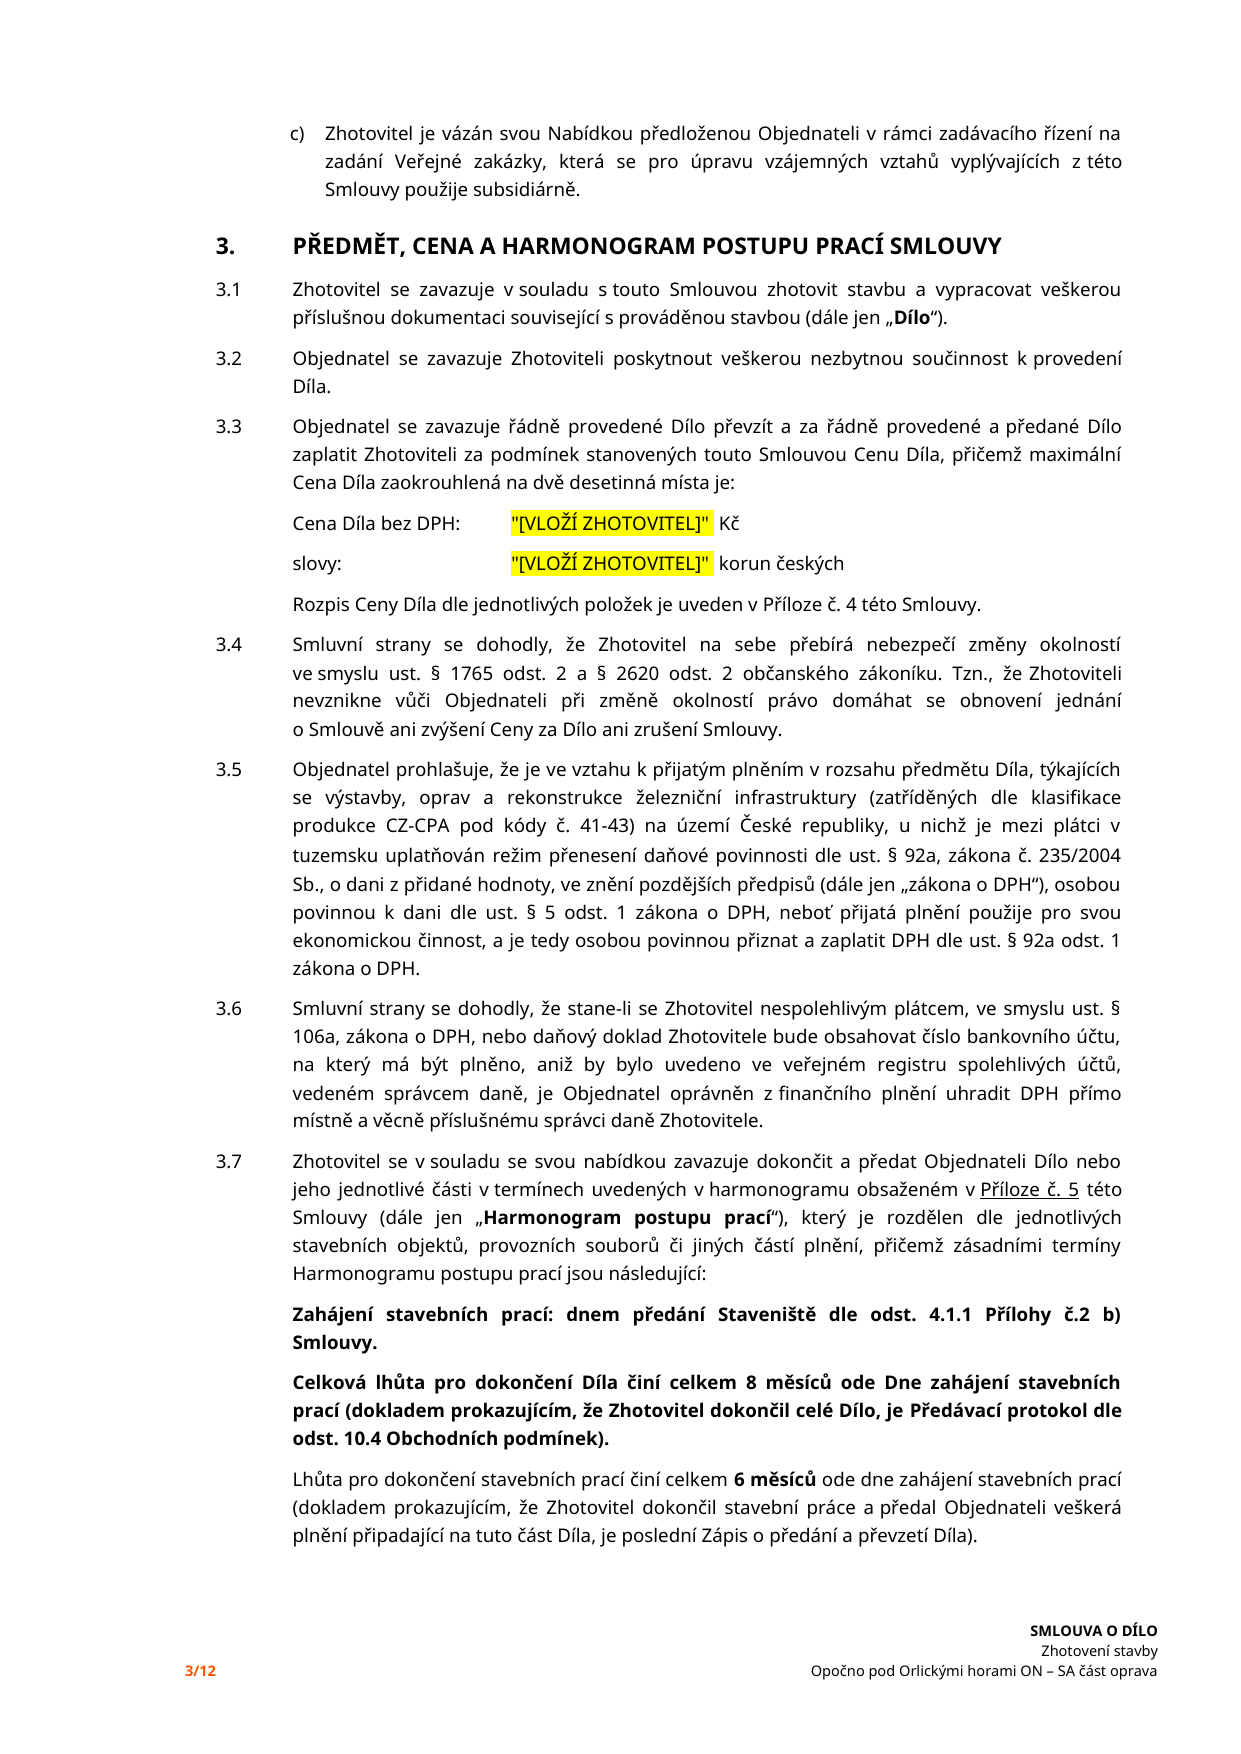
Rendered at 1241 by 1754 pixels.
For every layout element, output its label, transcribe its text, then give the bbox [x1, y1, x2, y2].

text Zhotovitel je vázán svou Nabídkou předloženou Objednateli v rámci zadávacího řízení na zadání Veřejné zakázky, která se pro úpravu vzájemných vztahů vyplývajících z této Smlouvy použije subsidiárně. [289, 121, 1122, 202]
text Smluvní strany se dohodly, že Zhotovitel na sebe přebírá nebezpečí změny okolností ve smyslu ust. § 1765 odst. 2 a § 2620 odst. 2 občanského zákoníku. Tzn., že Zhotoviteli nevznikne vůči Objednateli při změně okolností právo domáhat se obnovení jednání o Smlouvě ani zvýšení Ceny za Dílo ani zrušení Smlouvy. [216, 632, 1122, 741]
text PŘEDMĚT, CENA A HARMONOGRAM POSTUPU PRACÍ SMLOUVY [216, 230, 1122, 261]
text slovy: korun českých [292, 551, 511, 576]
text Lhůta pro dokončení stavebních prací činí celkem 6 měsíců ode dne zahájení stavebních prací (dokladem prokazujícím, že Zhotovitel dokončil stavební práce a předal Objednateli veškerá plnění připadající na tuto část Díla, je poslední Zápis o předání a převzetí Díla). [292, 1466, 1122, 1548]
text Objednatel se zavazuje Zhotoviteli poskytnout veškerou nezbytnou součinnost k provedení Díla. [216, 345, 1122, 399]
text Cena Díla bez DPH: Kč [292, 510, 511, 536]
text Rozpis Ceny Díla dle jednotlivých položek je uveden v Příloze č. 4 této Smlouvy. [292, 591, 1122, 617]
text Zhotovitel se zavazuje v souladu s touto Smlouvou zhotovit stavbu a vypracovat veškerou příslušnou dokumentaci související s prováděnou stavbou (dále jen „Dílo“). [216, 277, 1122, 330]
text slovy: korun českých [714, 551, 1122, 576]
text Objednatel prohlašuje, že je ve vztahu k přijatým plněním v rozsahu předmětu Díla, týkajících se výstavby, oprav a rekonstrukce železniční infrastruktury (zatříděných dle klasifikace produkce CZ-CPA pod kódy č. 41-43) na území České republiky, u nichž je mezi plátci v tuzemsku uplatňován režim přenesení daňové povinnosti dle ust. § 92a, zákona č. 235/2004 Sb., o dani z přidané hodnoty, ve znění pozdějších předpisů (dále jen „zákona o DPH“), osobou povinnou k dani dle ust. § 5 odst. 1 zákona o DPH, neboť přijatá plnění použije pro svou ekonomickou činnost, a je tedy osobou povinnou přiznat a zaplatit DPH dle ust. § 92a odst. 1 zákona o DPH. [216, 756, 1122, 981]
text Zhotovitel se v souladu se svou nabídkou zavazuje dokončit a předat Objednateli Dílo nebo jeho jednotlivé části v termínech uvedených v harmonogramu obsaženém v Příloze č. 5 této Smlouvy (dále jen „Harmonogram postupu prací“), který je rozdělen dle jednotlivých stavebních objektů, provozních souborů či jiných částí plnění, přičemž zásadními termíny Harmonogramu postupu prací jsou následující: [216, 1148, 1122, 1286]
text Cena Díla bez DPH: Kč [714, 510, 1122, 536]
text Celková lhůta pro dokončení Díla činí celkem 8 měsíců ode Dne zahájení stavebních prací (dokladem prokazujícím, že Zhotovitel dokončil celé Dílo, je Předávací protokol dle odst. 10.4 Obchodních podmínek). [292, 1369, 1122, 1451]
text Smluvní strany se dohodly, že stane-li se Zhotovitel nespolehlivým plátcem, ve smyslu ust. § 106a, zákona o DPH, nebo daňový doklad Zhotovitele bude obsahovat číslo bankovního účtu, na který má být plněno, aniž by bylo uvedeno ve veřejném registru spolehlivých účtů, vedeném správcem daně, je Objednatel oprávněn z finančního plnění uhradit DPH přímo místně a věcně příslušnému správci daně Zhotovitele. [216, 996, 1122, 1133]
text Objednatel se zavazuje řádně provedené Dílo převzít a za řádně provedené a předané Dílo zaplatit Zhotoviteli za podmínek stanovených touto Smlouvou Cenu Díla, přičemž maximální Cena Díla zaokrouhlená na dvě desetinná místa je: [216, 414, 1122, 495]
text Zahájení stavebních prací: dnem předání Staveniště dle odst. 4.1.1 Přílohy č.2 b) Smlouvy. [292, 1301, 1122, 1354]
